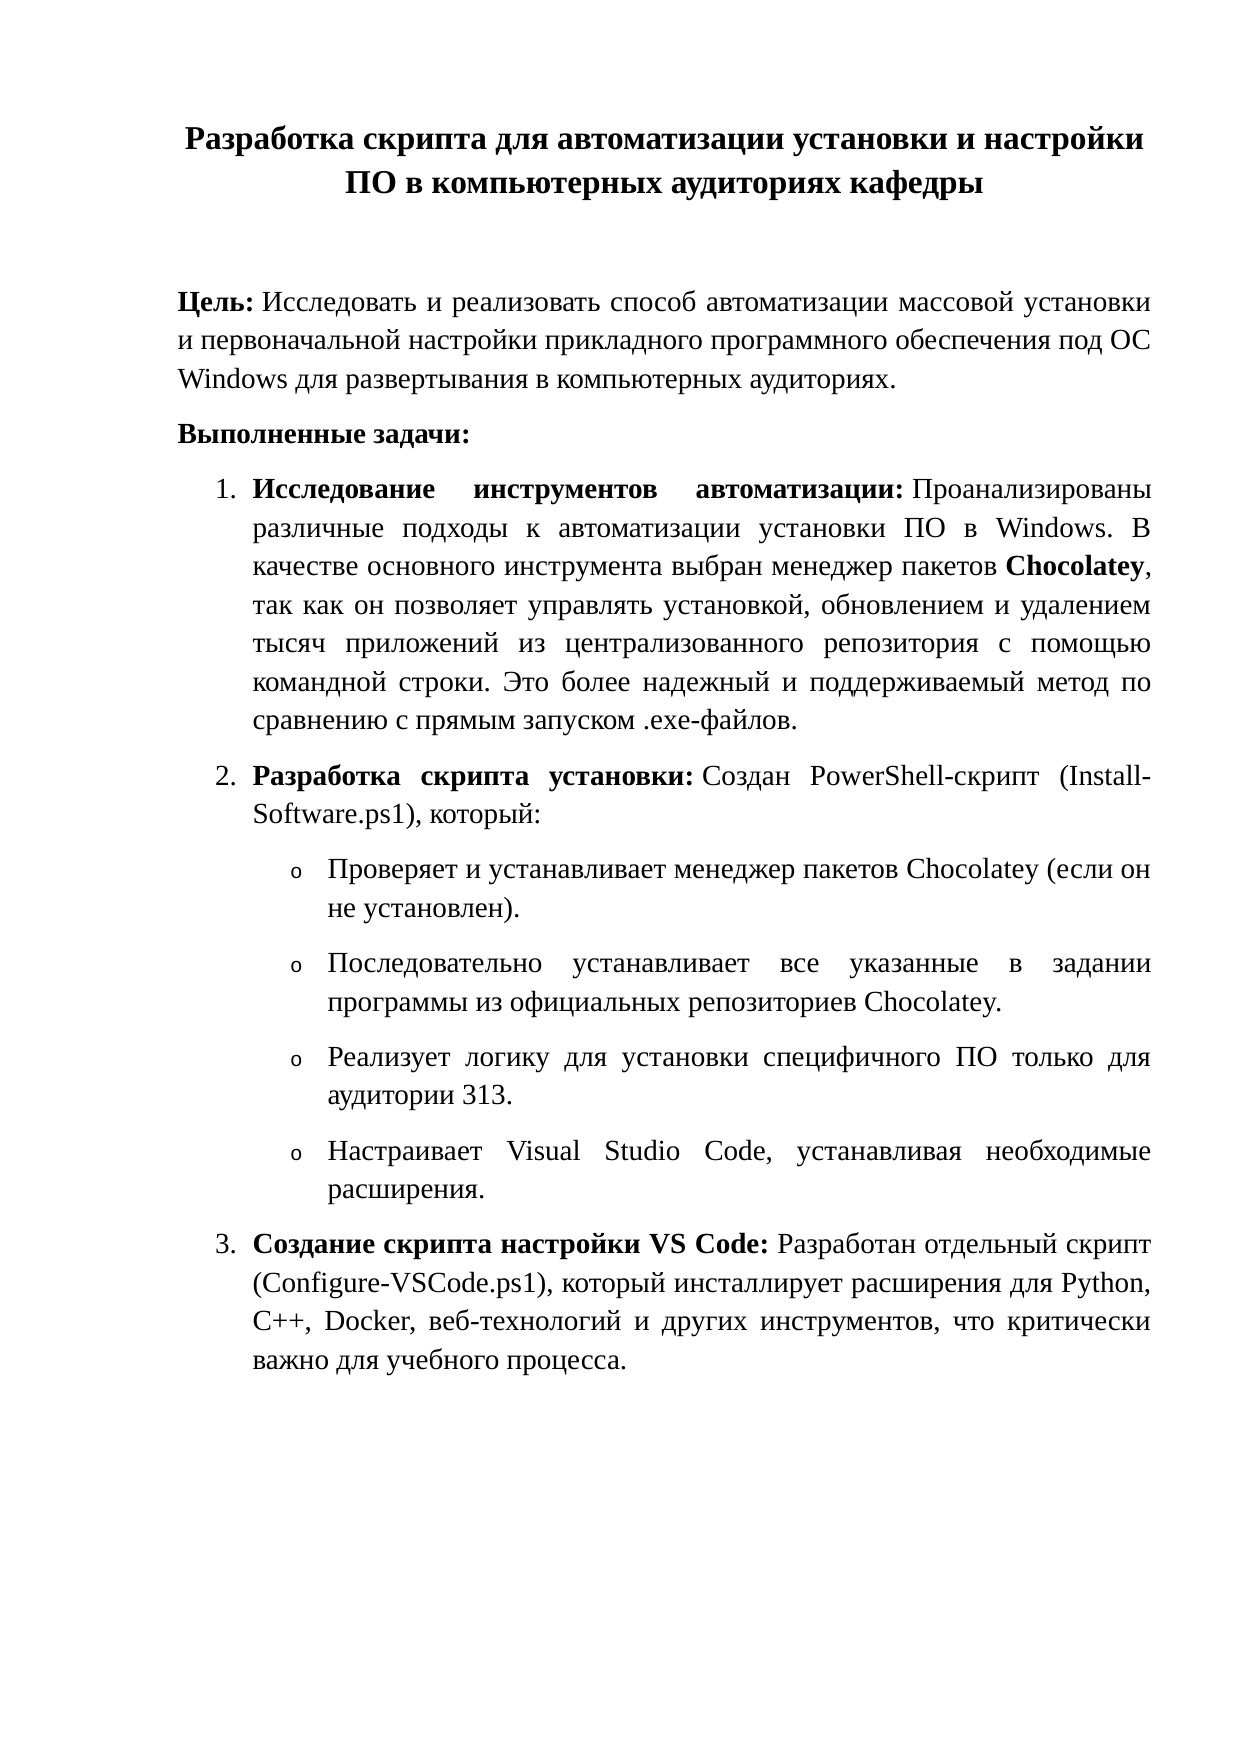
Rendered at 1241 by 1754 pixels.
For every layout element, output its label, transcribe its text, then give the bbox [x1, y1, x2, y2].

text Выполненные задачи: [177, 416, 1152, 449]
list Создание скрипта настройки VS Code: Разработан отдельный скрипт (Configure-VSCode.ps1), который инсталлирует расширения для Python, C++, Docker, веб-технологий и других инструментов, что критически важно для учебного процесса. [215, 1226, 1152, 1376]
list Реализует логику для установки специфичного ПО только для аудитории 313. [290, 1039, 1152, 1111]
list Проверяет и устанавливает менеджер пакетов Chocolatey (если он не установлен). [290, 851, 1152, 923]
text Разработка скрипта для автоматизации установки и настройки ПО в компьютерных аудиториях кафедры [177, 118, 1152, 201]
list Разработка скрипта установки: Создан PowerShell-скрипт (Install-Software.ps1), который: [215, 758, 1152, 830]
list Исследование инструментов автоматизации: Проанализированы различные подходы к автоматизации установки ПО в Windows. В качестве основного инструмента выбран менеджер пакетов Chocolatey, так как он позволяет управлять установкой, обновлением и удалением тысяч приложений из централизованного репозитория с помощью командной строки. Это более надежный и поддерживаемый метод по сравнению с прямым запуском .exe-файлов. [215, 471, 1152, 736]
text Цель: Исследовать и реализовать способ автоматизации массовой установки и первоначальной настройки прикладного программного обеспечения под ОС Windows для развертывания в компьютерных аудиториях. [177, 284, 1152, 394]
list Настраивает Visual Studio Code, устанавливая необходимые расширения. [290, 1133, 1152, 1205]
list Последовательно устанавливает все указанные в задании программы из официальных репозиториев Chocolatey. [290, 945, 1152, 1017]
